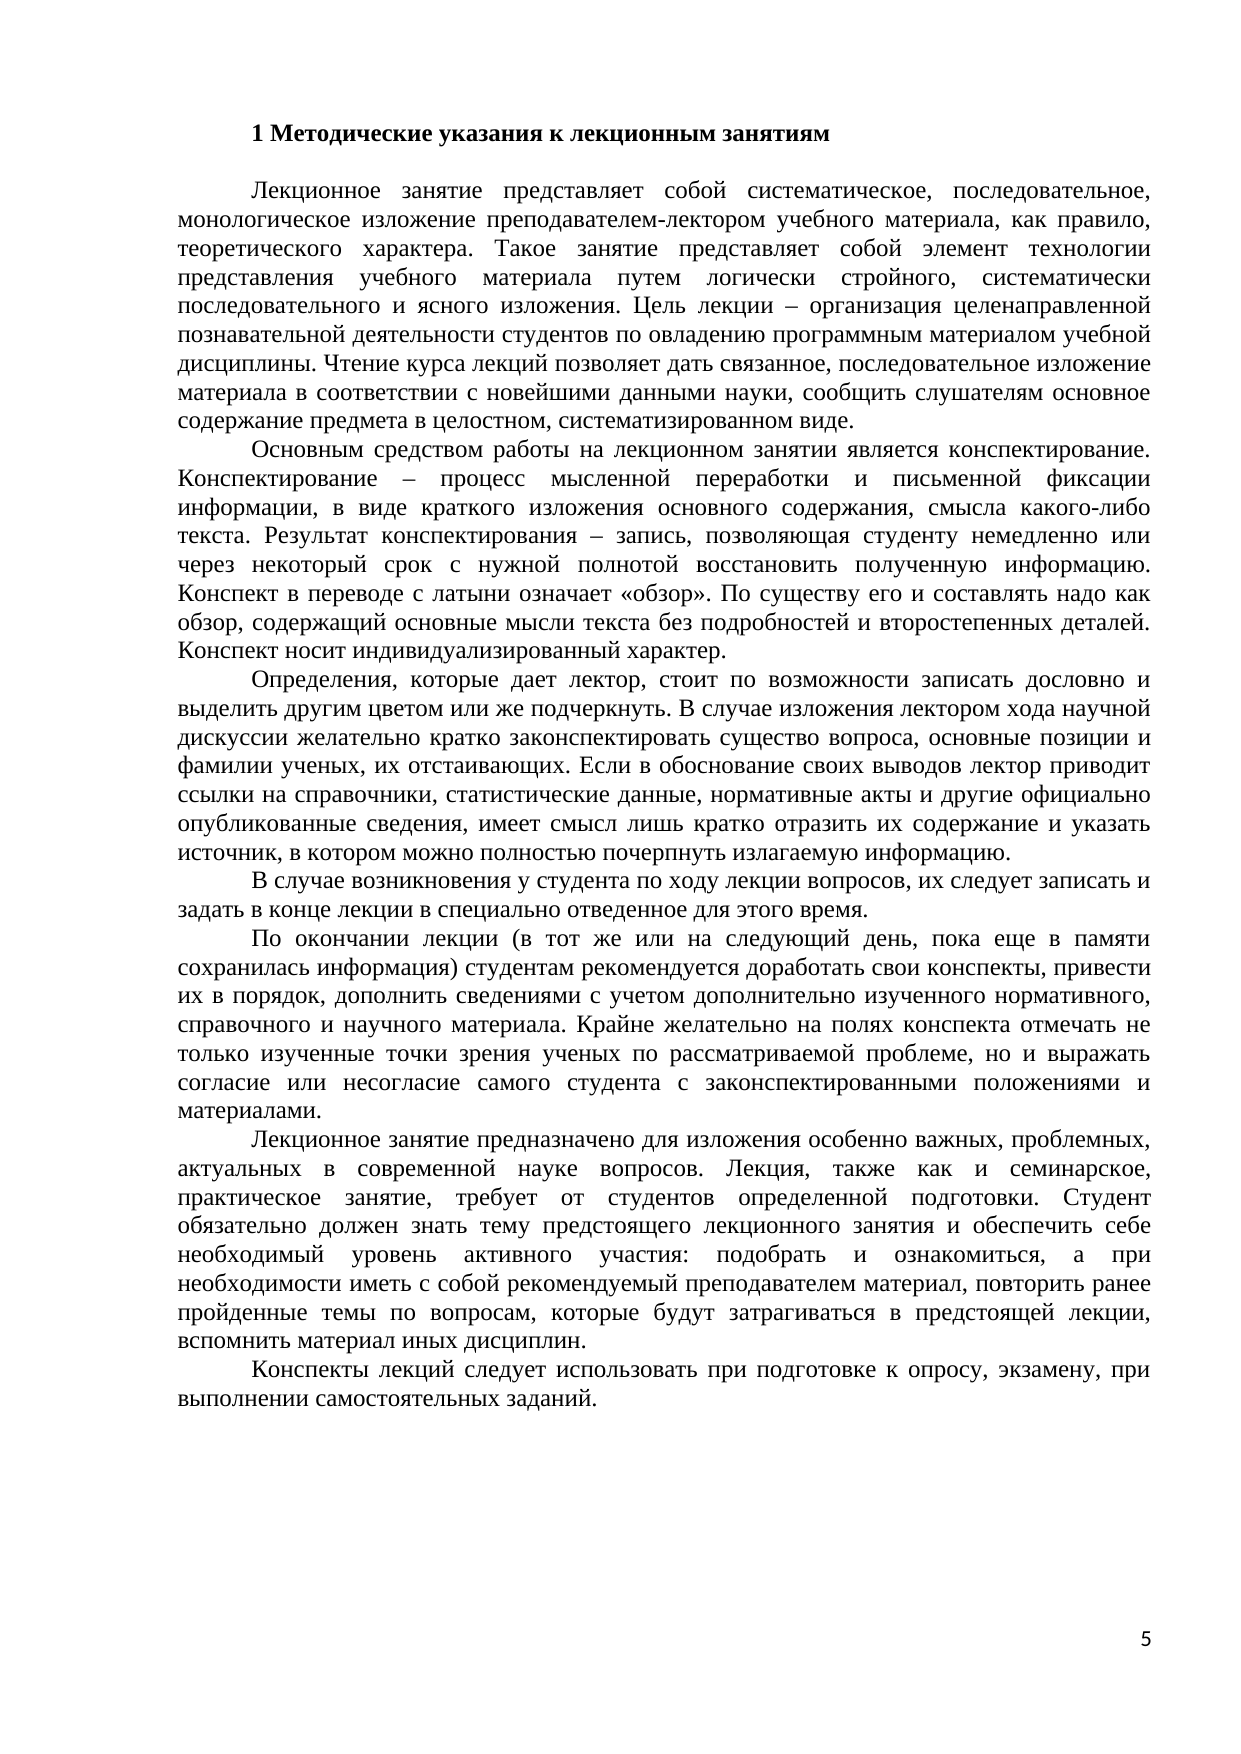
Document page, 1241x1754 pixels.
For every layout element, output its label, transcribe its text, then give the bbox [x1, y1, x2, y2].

text Основным средством работы на лекционном занятии является конспектирование. Конспектирование – процесс мысленной переработки и письменной фиксации информации, в виде краткого изложения основного содержания, смысла какого-либо текста. Результат конспектирования – запись, позволяющая студенту немедленно или через некоторый срок с нужной полнотой восстановить полученную информацию. Конспект в переводе с латыни означает «обзор». По существу его и составлять надо как обзор, содержащий основные мысли текста без подробностей и второстепенных деталей. Конспект носит индивидуализированный характер. [177, 434, 1152, 664]
text По окончании лекции (в тот же или на следующий день, пока еще в памяти сохранилась информация) студентам рекомендуется доработать свои конспекты, привести их в порядок, дополнить сведениями с учетом дополнительно изученного нормативного, справочного и научного материала. Крайне желательно на полях конспекта отмечать не только изученные точки зрения ученых по рассматриваемой проблеме, но и выражать согласие или несогласие самого студента с законспектированными положениями и материалами. [177, 923, 1152, 1124]
text Конспекты лекций следует использовать при подготовке к опросу, экзамену, при выполнении самостоятельных заданий. [177, 1354, 1152, 1412]
text В случае возникновения у студента по ходу лекции вопросов, их следует записать и задать в конце лекции в специально отведенное для этого время. [177, 866, 1152, 923]
text Лекционное занятие предназначено для изложения особенно важных, проблемных, актуальных в современной науке вопросов. Лекция, также как и семинарское, практическое занятие, требует от студентов определенной подготовки. Студент обязательно должен знать тему предстоящего лекционного занятия и обеспечить себе необходимый уровень активного участия: подобрать и ознакомиться, а при необходимости иметь с собой рекомендуемый преподавателем материал, повторить ранее пройденные темы по вопросам, которые будут затрагиваться в предстоящей лекции, вспомнить материал иных дисциплин. [177, 1124, 1152, 1354]
text 1 Методические указания к лекционным занятиям [177, 118, 1152, 147]
text Лекционное занятие представляет собой систематическое, последовательное, монологическое изложение преподавателем-лектором учебного материала, как правило, теоретического характера. Такое занятие представляет собой элемент технологии представления учебного материала путем логически стройного, систематически последовательного и ясного изложения. Цель лекции – организация целенаправленной познавательной деятельности студентов по овладению программным материалом учебной дисциплины. Чтение курса лекций позволяет дать связанное, последовательное изложение материала в соответствии с новейшими данными науки, сообщить слушателям основное содержание предмета в целостном, систематизированном виде. [177, 176, 1152, 434]
text Определения, которые дает лектор, стоит по возможности записать дословно и выделить другим цветом или же подчеркнуть. В случае изложения лектором хода научной дискуссии желательно кратко законспектировать существо вопроса, основные позиции и фамилии ученых, их отстаивающих. Если в обоснование своих выводов лектор приводит ссылки на справочники, статистические данные, нормативные акты и другие официально опубликованные сведения, имеет смысл лишь кратко отразить их содержание и указать источник, в котором можно полностью почерпнуть излагаемую информацию. [177, 664, 1152, 866]
